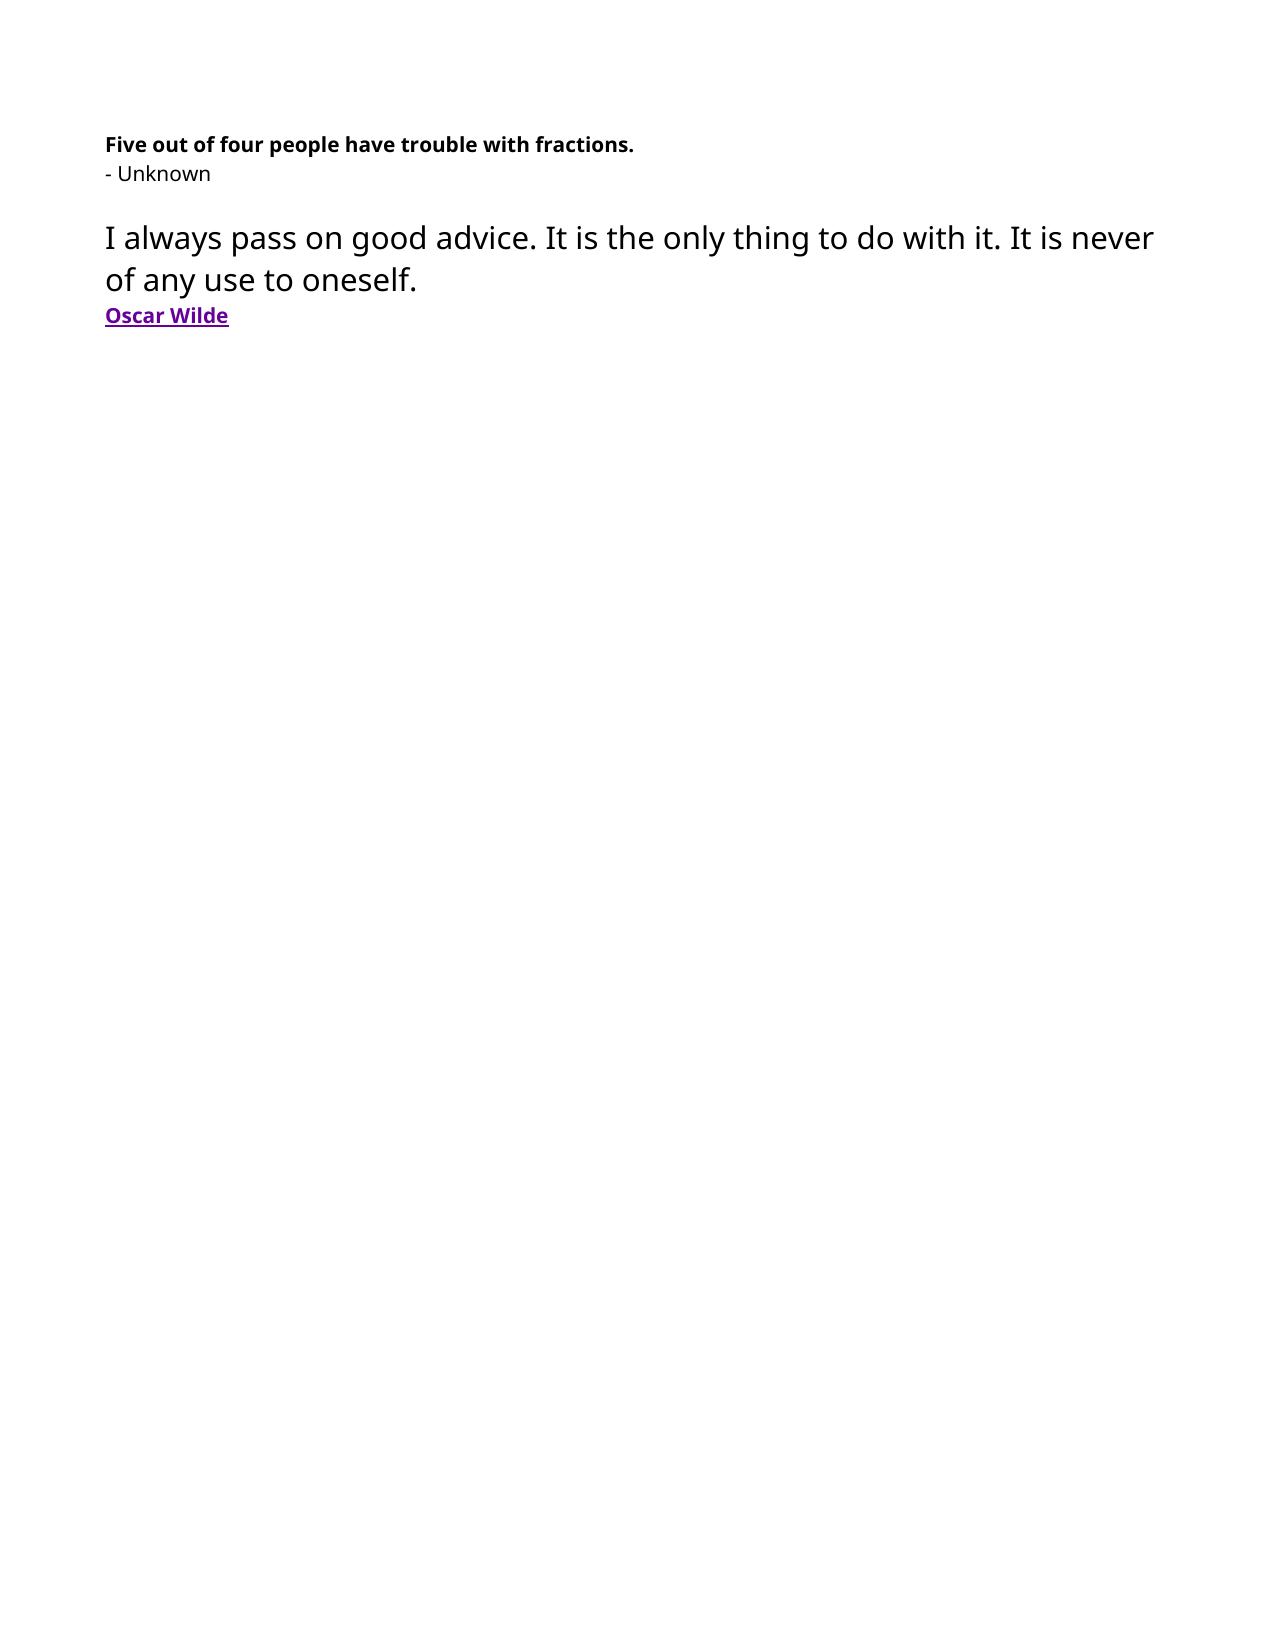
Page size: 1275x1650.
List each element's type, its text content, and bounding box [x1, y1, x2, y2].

text I always pass on good advice. It is the only thing to do with it. It is never of any use to oneself. Oscar Wilde [105, 216, 1170, 329]
text Five out of four people have trouble with fractions. - Unknown [211, 131, 1170, 187]
